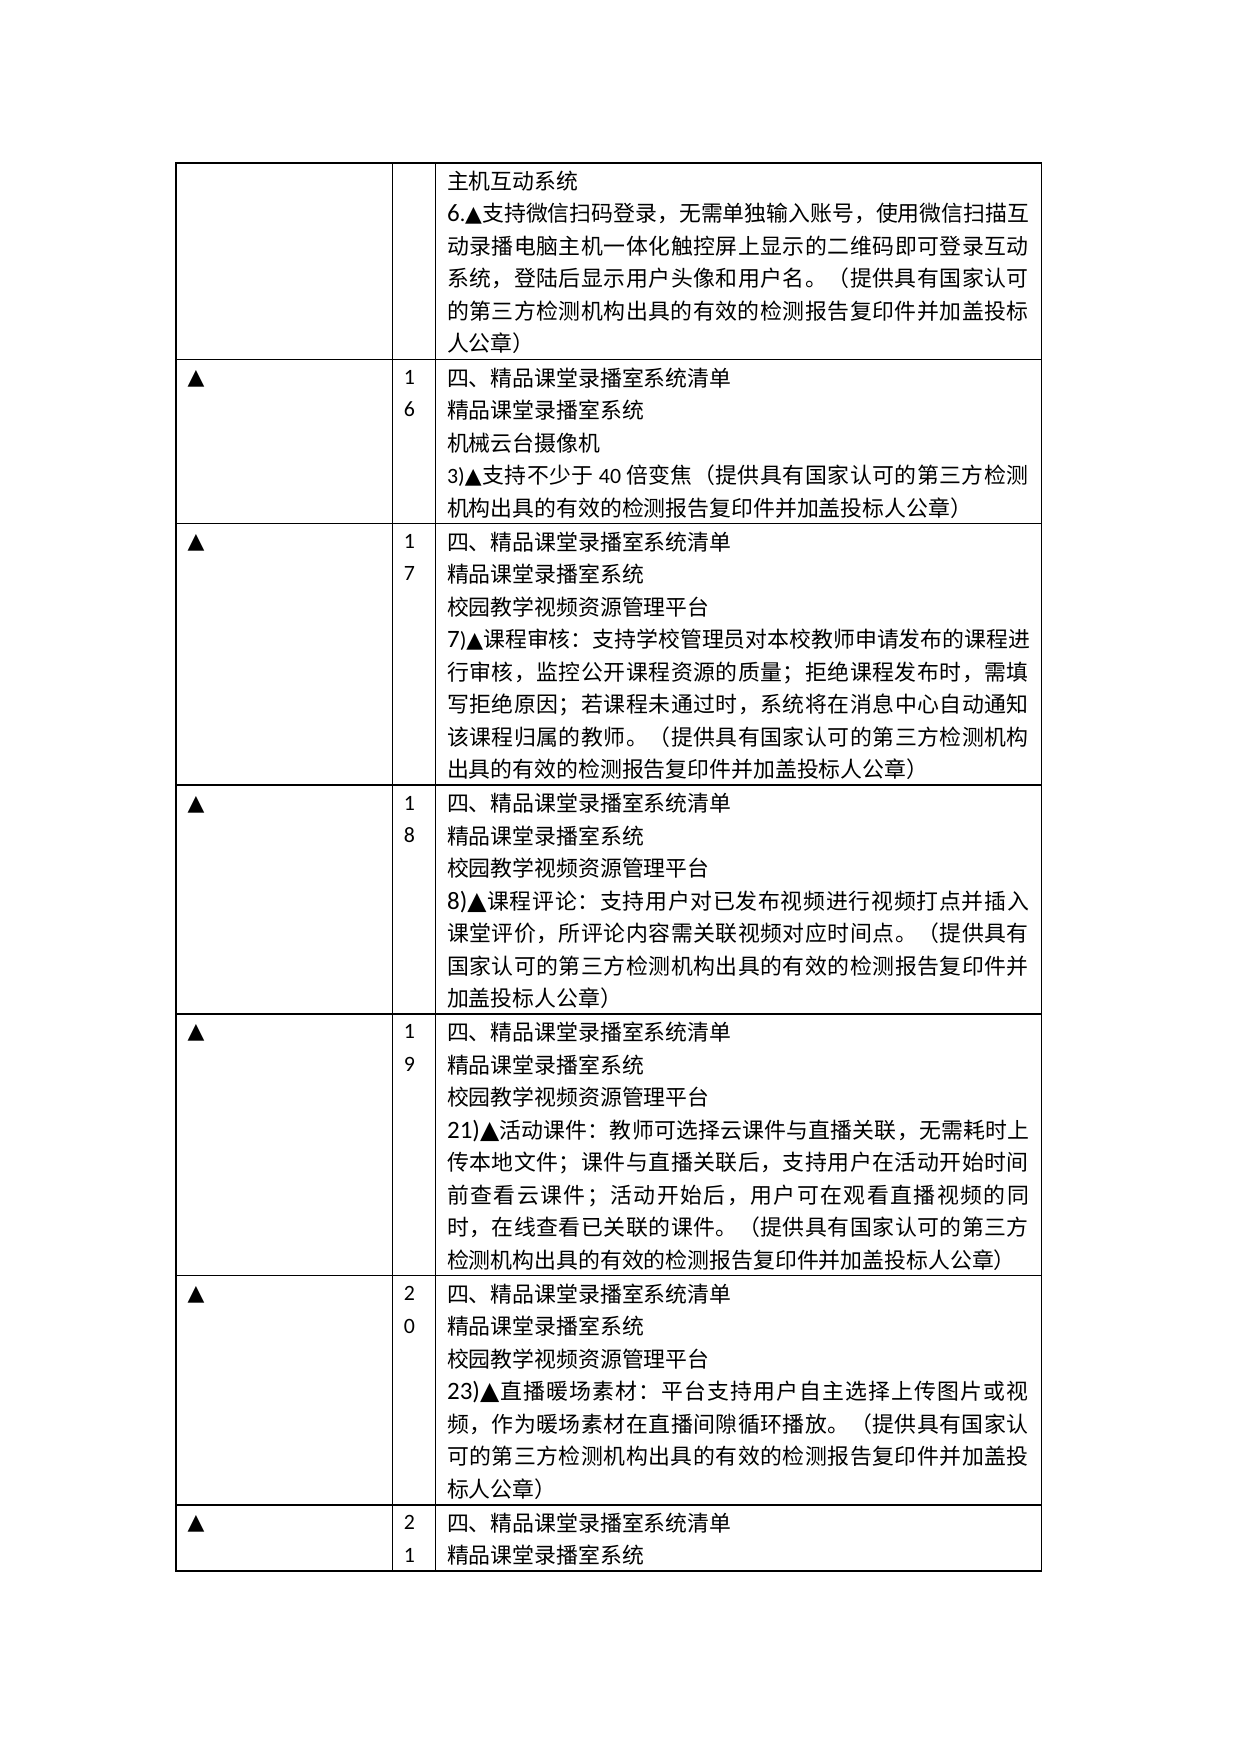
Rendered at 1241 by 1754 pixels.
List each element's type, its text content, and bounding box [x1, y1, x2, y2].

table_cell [436, 164, 1041, 358]
table_cell 20 [393, 1276, 435, 1504]
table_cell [436, 1506, 1041, 1570]
table_cell 四、精品课堂录播室系统清单 精品课堂录播室系统 机械云台摄像机 3)▲支持不少于40倍变焦（提供具有国家认可的第三方检测机构出具的有效的检测报告复印件并加盖投标人公章） [436, 360, 1041, 523]
table_cell ▲ [177, 164, 392, 358]
table_cell 四、精品课堂录播室系统清单 精品课堂录播室系统 校园教学视频资源管理平台 21)▲活动课件：教师可选择云课件与直播关联，无需耗时上传本地文件；课件与直播关联后，支持用户在活动开始时间前查看云课件；活动开始后，用户可在观看直播视频的同时，在线查看已关联的课件。（提供具有国家认可的第三方检测机构出具的有效的检测报告复印件并加盖投标人公章） [436, 1015, 1041, 1275]
table_cell 四、精品课堂录播室系统清单 精品课堂录播室系统 校园教学视频资源管理平台 23)▲直播暖场素材：平台支持用户自主选择上传图片或视频，作为暖场素材在直播间隙循环播放。（提供具有国家认可的第三方检测机构出具的有效的检测报告复印件并加盖投标人公章） [436, 1276, 1041, 1504]
table_cell ▲ [177, 1015, 392, 1275]
table_cell ▲ [177, 1506, 392, 1570]
table_cell 17 [393, 524, 435, 784]
table_cell 21 [393, 1506, 435, 1570]
table_cell 19 [393, 1015, 435, 1275]
table_cell ▲ [177, 786, 392, 1013]
table_cell 16 [393, 360, 435, 523]
table_cell 18 [393, 786, 435, 1013]
table_cell ▲ [177, 360, 392, 523]
table_cell ▲ [177, 1276, 392, 1504]
table_cell 四、精品课堂录播室系统清单 精品课堂录播室系统 校园教学视频资源管理平台 7)▲课程审核：支持学校管理员对本校教师申请发布的课程进行审核，监控公开课程资源的质量；拒绝课程发布时，需填写拒绝原因；若课程未通过时，系统将在消息中心自动通知该课程归属的教师。（提供具有国家认可的第三方检测机构出具的有效的检测报告复印件并加盖投标人公章） [436, 524, 1041, 784]
table_cell 四、精品课堂录播室系统清单 精品课堂录播室系统 校园教学视频资源管理平台 8)▲课程评论：支持用户对已发布视频进行视频打点并插入课堂评价，所评论内容需关联视频对应时间点。（提供具有国家认可的第三方检测机构出具的有效的检测报告复印件并加盖投标人公章） [436, 786, 1041, 1013]
table_cell ▲ [177, 524, 392, 784]
table_cell 15 [393, 164, 435, 358]
